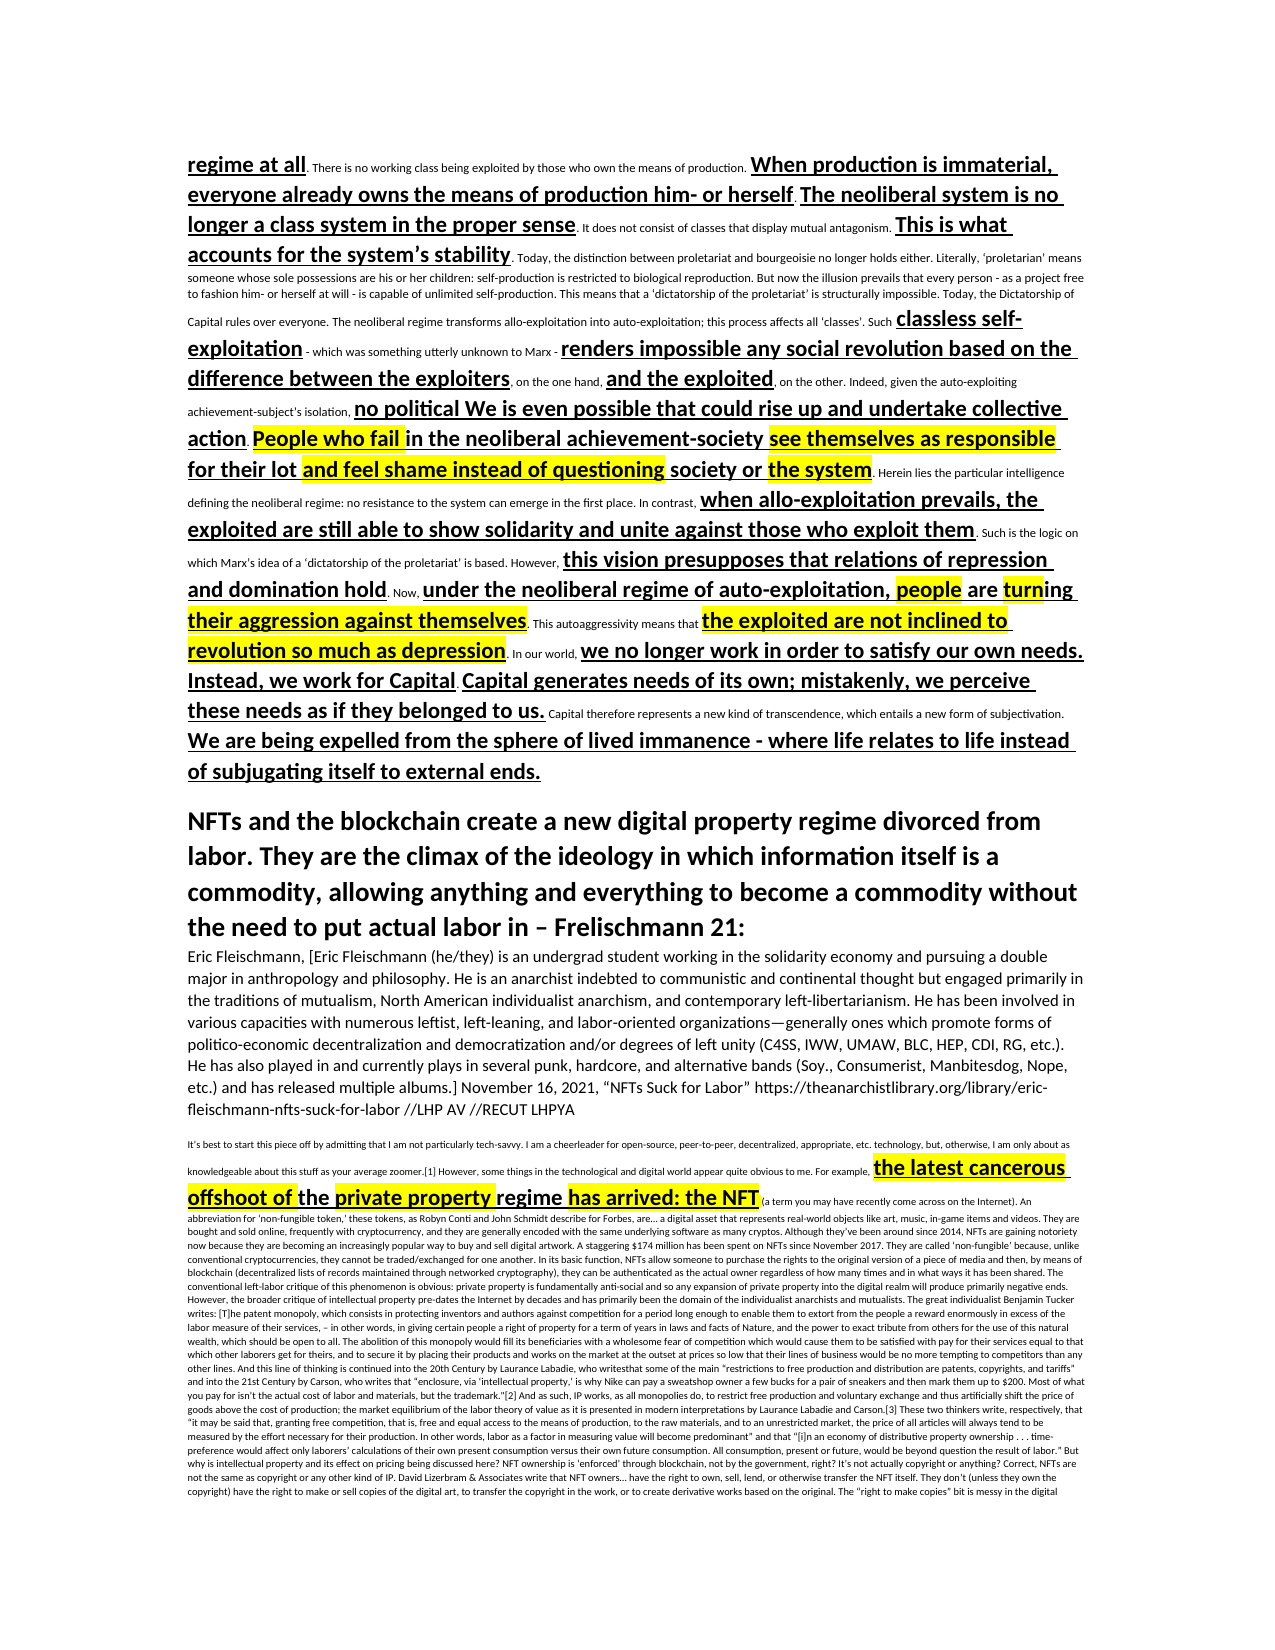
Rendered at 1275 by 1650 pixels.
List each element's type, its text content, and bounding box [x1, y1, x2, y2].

subtitle NFTs and the blockchain create a new digital property regime divorced from labor. They are the climax of the ideology in which information itself is a commodity, allowing anything and everything to become a commodity without the need to put actual labor in – Frelischmann 21: [187, 804, 1087, 944]
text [187, 150, 1087, 785]
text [187, 1138, 1087, 1498]
text Eric Fleischmann, [Eric Fleischmann (he/they) is an undergrad student working in the solidarity economy and pursuing a double major in anthropology and philosophy. He is an anarchist indebted to communistic and continental thought but engaged primarily in the traditions of mutualism, North American individualist anarchism, and contemporary left-libertarianism. He has been involved in various capacities with numerous leftist, left-leaning, and labor-oriented organizations—generally ones which promote forms of politico-economic decentralization and democratization and/or degrees of left unity (C4SS, IWW, UMAW, BLC, HEP, CDI, RG, etc.). He has also played in and currently plays in several punk, hardcore, and alternative bands (Soy., Consumerist, Manbitesdog, Nope, etc.) and has released multiple albums.] November 16, 2021, “NFTs Suck for Labor” https://theanarchistlibrary.org/library/eric-fleischmann-nfts-suck-for-labor //LHP AV //RECUT LHPYA [187, 946, 1087, 1120]
